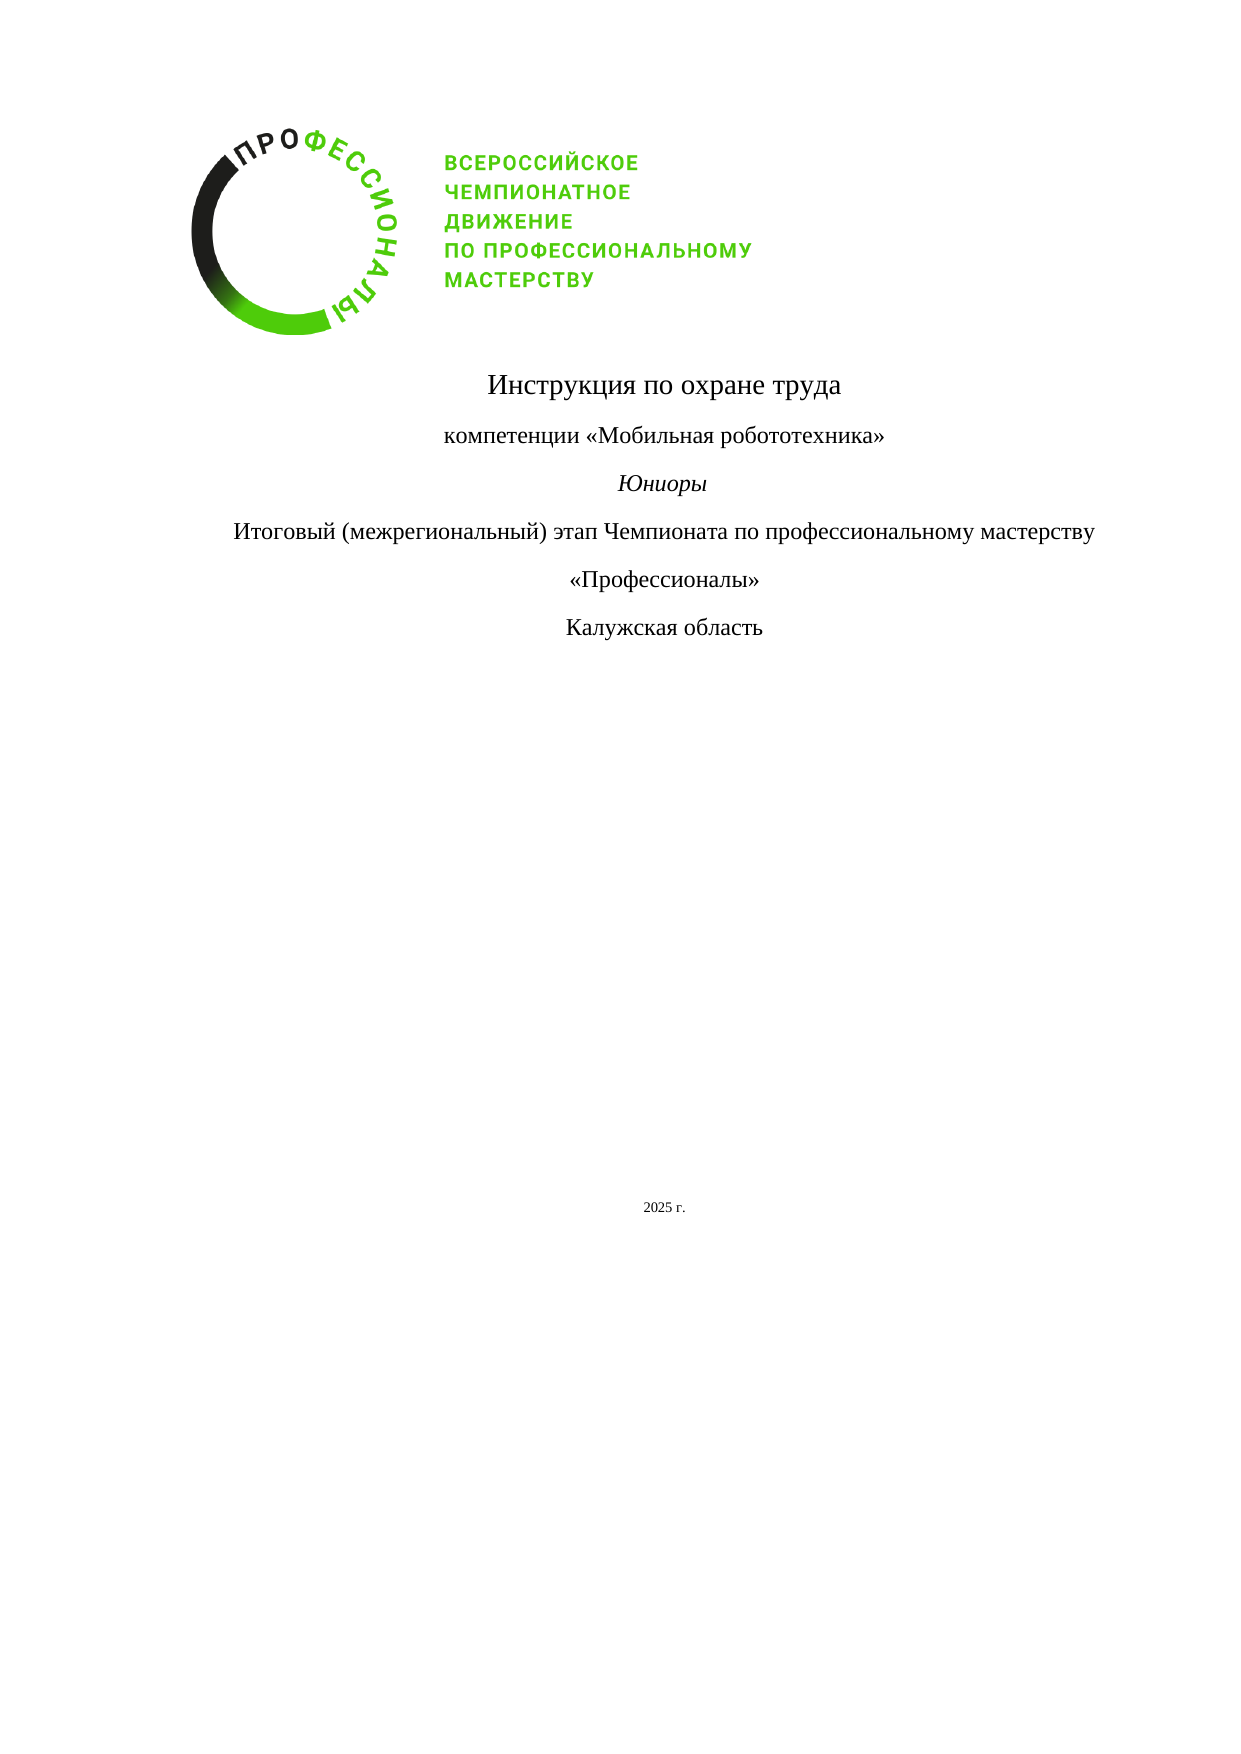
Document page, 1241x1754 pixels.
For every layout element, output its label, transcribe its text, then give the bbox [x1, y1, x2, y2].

text Итоговый (межрегиональный) этап Чемпионата по профессиональному мастерству «Профессионалы» [177, 496, 1152, 592]
text Юниоры [177, 448, 1152, 496]
text Инструкция по охране труда [177, 343, 1152, 401]
text 2025 г. [177, 1186, 1152, 1215]
picture [177, 118, 761, 344]
text Калужская область [177, 592, 1152, 640]
text компетенции «Мобильная робототехника» [177, 401, 1152, 448]
